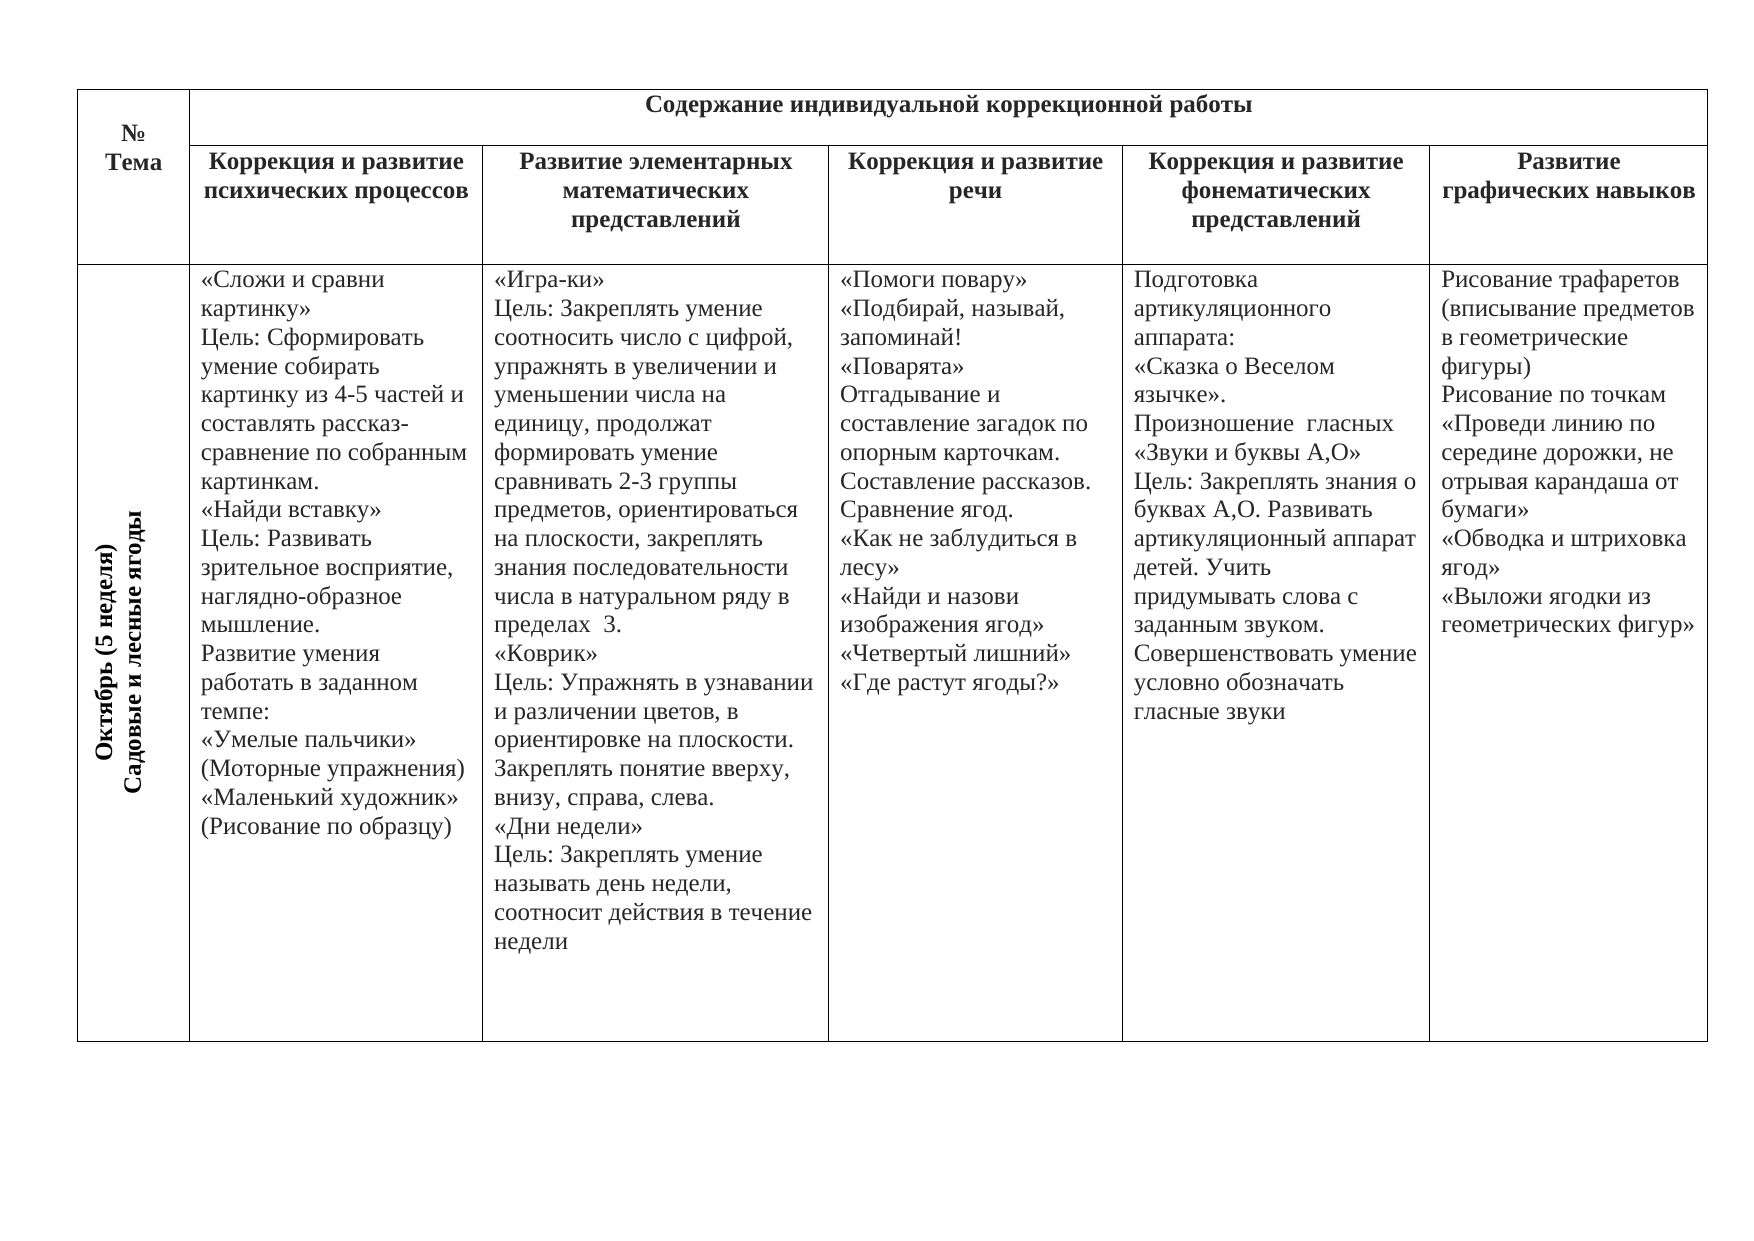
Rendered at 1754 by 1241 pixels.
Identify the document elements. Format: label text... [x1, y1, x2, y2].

table_cell «Помоги повару» «Подбирай, называй, запоминай! «Поварята» Отгадывание и составление загадок по опорным карточкам. Составление рассказов. Сравнение ягод. «Как не заблудиться в лесу» «Найди и назови изображения ягод» «Четвертый лишний» «Где растут ягоды?» [829, 265, 1122, 1041]
table_cell «Сложи и сравни картинку» Цель: Сформировать умение собирать картинку из 4-5 частей и составлять рассказ-сравнение по собранным картинкам. «Найди вставку» Цель: Развивать зрительное восприятие, наглядно-образное мышление. Развитие умения работать в заданном темпе: «Умелые пальчики» (Моторные упражнения) «Маленький художник» (Рисование по образцу) [190, 265, 482, 1041]
table_cell Содержание индивидуальной коррекционной работы [190, 90, 1707, 145]
table_cell Подготовка артикуляционного аппарата: «Сказка о Веселом язычке». Произношение гласных «Звуки и буквы А,О» Цель: Закреплять знания о буквах А,О. Развивать артикуляционный аппарат детей. Учить придумывать слова с заданным звуком. Совершенствовать умение условно обозначать гласные звуки [1123, 265, 1429, 1041]
table_cell № Тема [78, 90, 189, 263]
table_cell Развитие графических навыков [1430, 146, 1707, 263]
table_cell Октябрь (5 неделя) Садовые и лесные ягоды [78, 265, 189, 1041]
table_cell Коррекция и развитие фонематических представлений [1123, 146, 1429, 263]
table_cell Рисование трафаретов (вписывание предметов в геометрические фигуры) Рисование по точкам «Проведи линию по середине дорожки, не отрывая карандаша от бумаги» «Обводка и штриховка ягод» «Выложи ягодки из геометрических фигур» [1430, 265, 1707, 1041]
table_cell Коррекция и развитие речи [829, 146, 1122, 263]
table_cell Коррекция и развитие психических процессов [190, 146, 482, 263]
table_cell «Игра-ки» Цель: Закреплять умение соотносить число с цифрой, упражнять в увеличении и уменьшении числа на единицу, продолжат формировать умение сравнивать 2-3 группы предметов, ориентироваться на плоскости, закреплять знания последовательности числа в натуральном ряду в пределах 3. «Коврик» Цель: Упражнять в узнавании и различении цветов, в ориентировке на плоскости. Закреплять понятие вверху, внизу, справа, слева. «Дни недели» Цель: Закреплять умение называть день недели, соотносит действия в течение недели [483, 265, 828, 1041]
table_cell Развитие элементарных математических представлений [483, 146, 828, 263]
